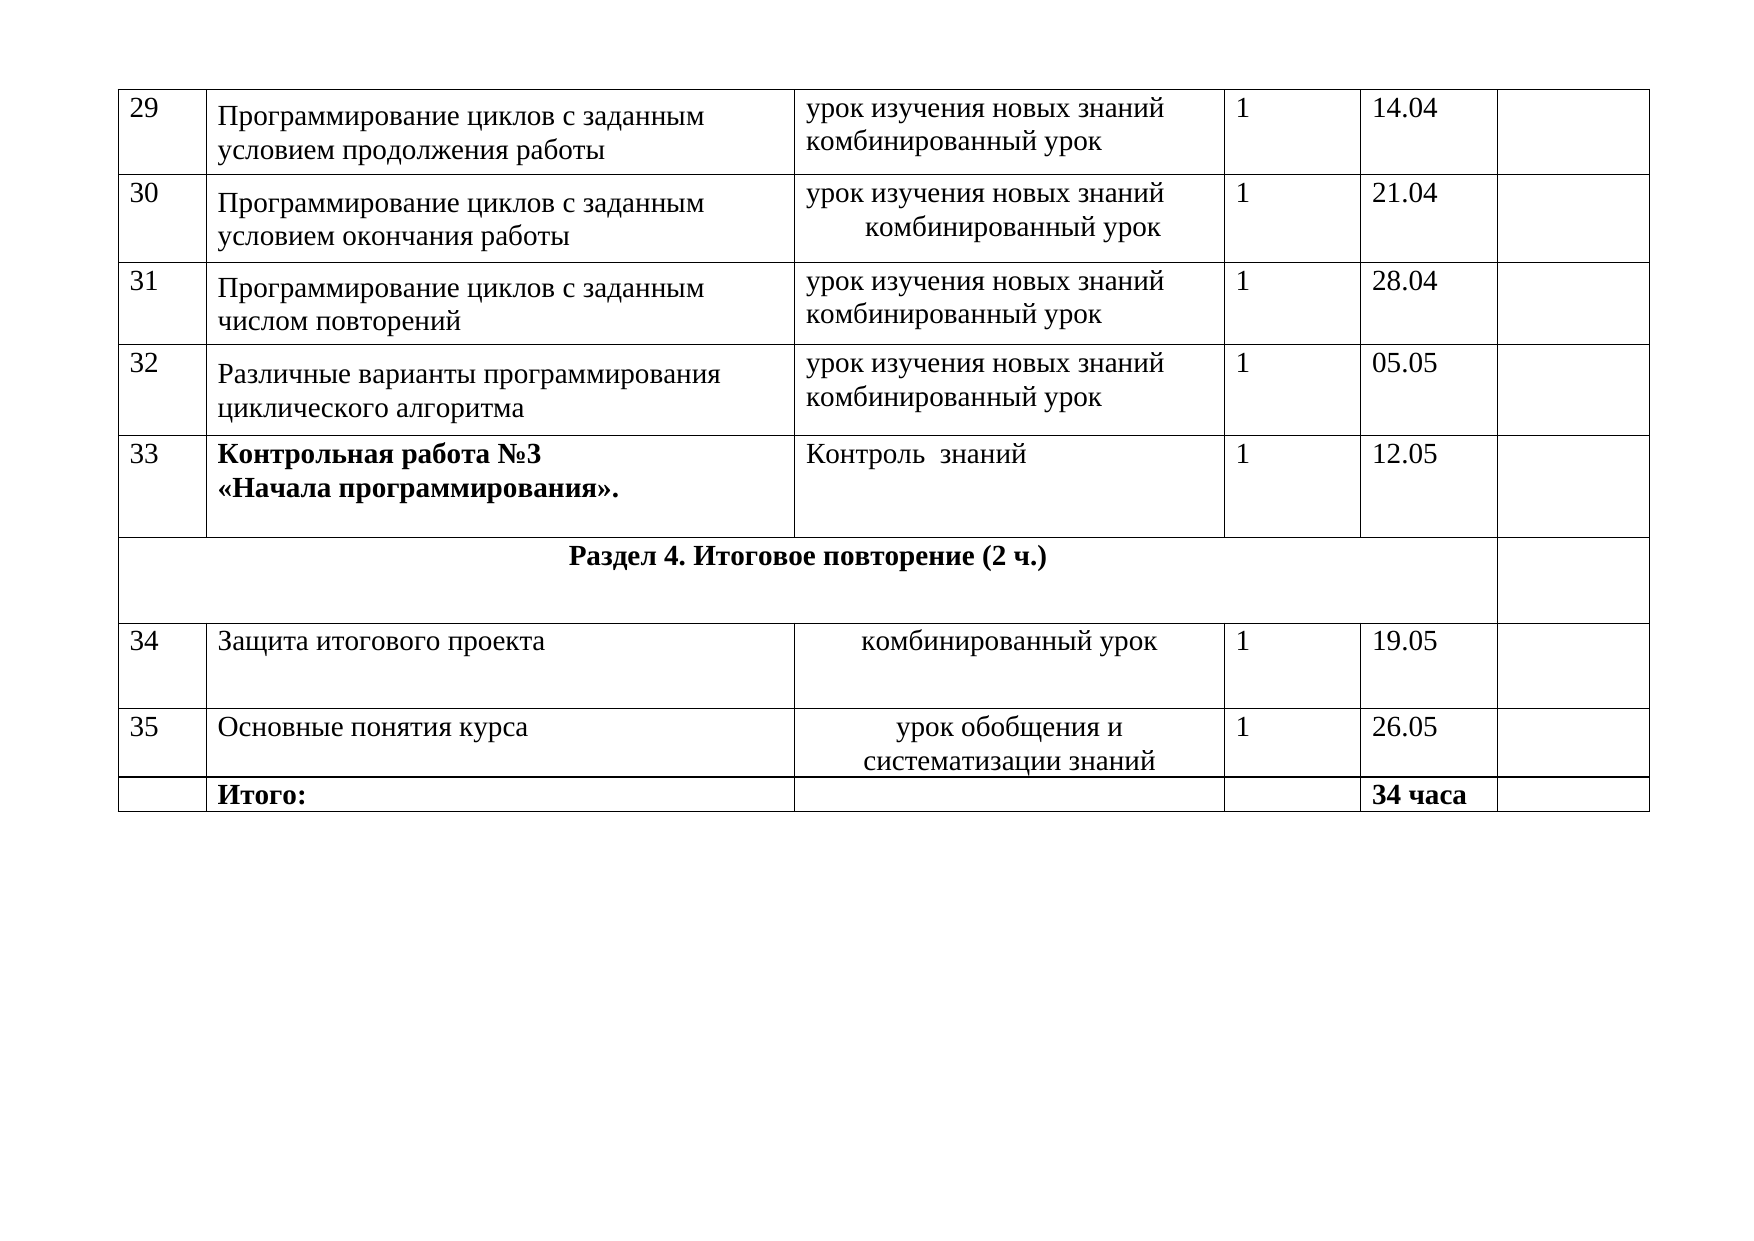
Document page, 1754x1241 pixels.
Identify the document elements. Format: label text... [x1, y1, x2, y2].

table_cell [1498, 624, 1649, 708]
table_cell [1498, 709, 1649, 776]
table_cell 28.04 [1361, 263, 1497, 344]
table_cell 29 [119, 90, 206, 174]
table_cell 33 [119, 436, 206, 537]
table_cell Защита итогового проекта [207, 624, 794, 708]
table_cell Различные варианты программирования циклического алгоритма [207, 345, 794, 435]
table_cell [1498, 263, 1649, 344]
table_cell [795, 778, 1224, 811]
table_cell 32 [119, 345, 206, 435]
table_cell 34 [119, 624, 206, 708]
table_cell [1498, 175, 1649, 262]
table_cell урок изучения новых знаний комбинированный урок [795, 263, 1224, 344]
table_cell Раздел 4. Итоговое повторение (2 ч.) [119, 538, 1497, 622]
table_cell 1 [1225, 436, 1360, 537]
table_cell 05.05 [1361, 345, 1497, 435]
table_cell Итого: [207, 778, 794, 811]
table_cell 1 [1225, 175, 1360, 262]
table_cell 35 [119, 709, 206, 776]
table_cell Программирование циклов с заданным условием продолжения работы [207, 90, 794, 174]
table_cell 19.05 [1361, 624, 1497, 708]
table_cell [1225, 778, 1360, 811]
table_cell 1 [1225, 624, 1360, 708]
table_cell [795, 90, 1224, 174]
table_cell 12.05 [1361, 436, 1497, 537]
table_cell 1 [1225, 709, 1360, 776]
table_cell комбинированный урок [795, 624, 1224, 708]
table_cell [1498, 345, 1649, 435]
table_cell Контрольная работа №3 «Начала программирования». [207, 436, 794, 537]
table_cell урок изучения новых знаний комбинированный урок [795, 345, 1224, 435]
table_cell 26.05 [1361, 709, 1497, 776]
table_cell 1 [1225, 263, 1360, 344]
table_cell 1 [1225, 345, 1360, 435]
table_cell 1 [1225, 90, 1360, 174]
table_cell урок обобщения и систематизации знаний [795, 709, 1224, 776]
table_cell Основные понятия курса [207, 709, 794, 776]
table_cell Программирование циклов с заданным числом повторений [207, 263, 794, 344]
table_cell Программирование циклов с заданным условием окончания работы [207, 175, 794, 262]
table_cell 21.04 [1361, 175, 1497, 262]
table_cell [1498, 436, 1649, 537]
table_cell 14.04 [1361, 90, 1497, 174]
table_cell [1498, 778, 1649, 811]
table_cell 31 [119, 263, 206, 344]
table_cell [1498, 538, 1649, 622]
table_cell 30 [119, 175, 206, 262]
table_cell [795, 175, 1224, 262]
table_cell [119, 778, 206, 811]
table_cell [1498, 90, 1649, 174]
table_cell Контроль знаний [795, 436, 1224, 537]
table_cell 34 часа [1361, 778, 1497, 811]
